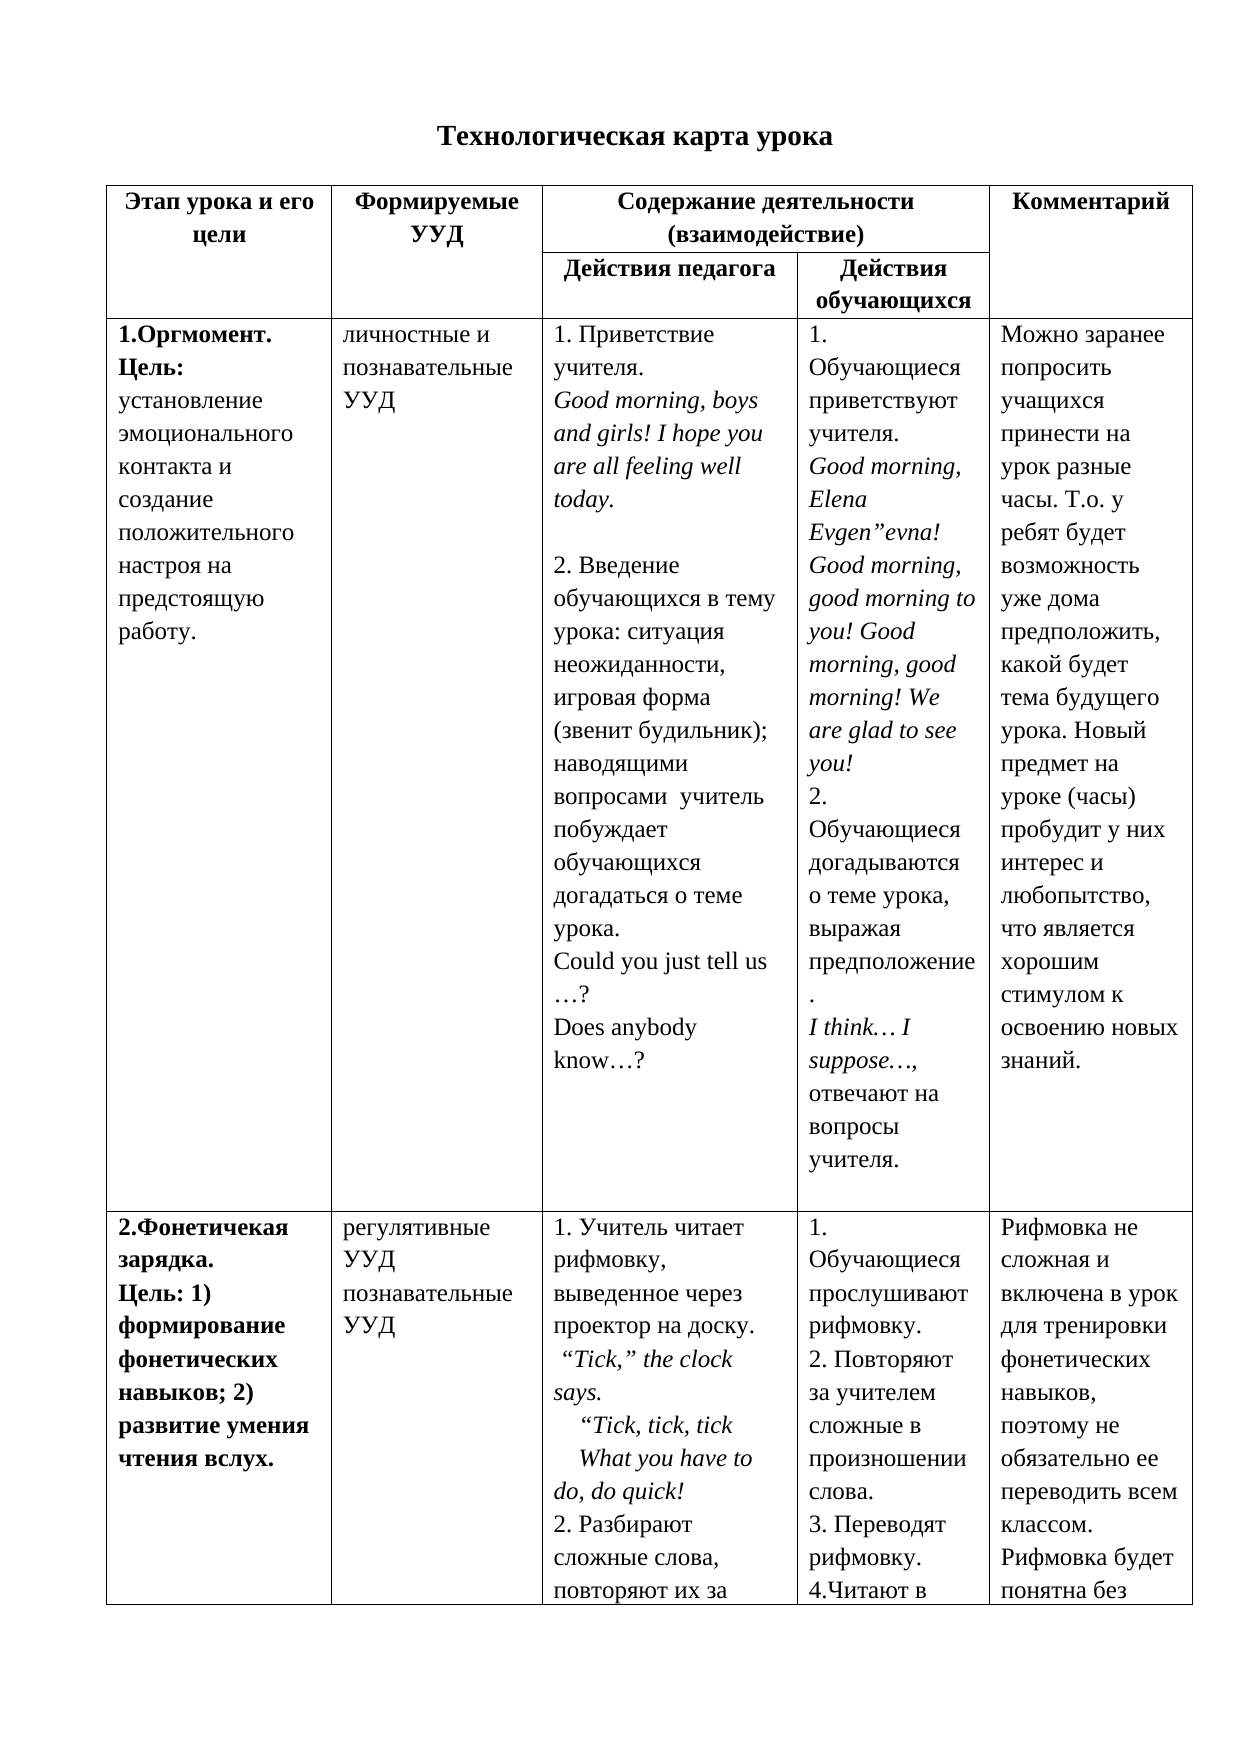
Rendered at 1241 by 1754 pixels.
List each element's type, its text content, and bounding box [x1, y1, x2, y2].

table_cell Можно заранее попросить учащихся принести на урок разные часы. Т.о. у ребят будет возможность уже дома предположить, какой будет тема будущего урока. Новый предмет на уроке (часы) пробудит у них интерес и любопытство, что является хорошим стимулом к освоению новых знаний. [990, 319, 1192, 1211]
table_header Содержание деятельности (взаимодействие) [543, 186, 989, 252]
table_cell Действия педагога [543, 253, 797, 318]
table_cell Действия обучающихся [798, 253, 989, 318]
table_cell 1.Оргмомент. Цель: установление эмоционального контакта и создание положительного настроя на предстоящую работу. [107, 319, 331, 1211]
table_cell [107, 1212, 331, 1603]
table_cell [990, 1212, 1192, 1603]
table_cell 1. Приветствие учителя. Good morning, boys and girls! I hope you are all feeling well today. 2. Введение обучающихся в тему урока: ситуация неожиданности, игровая форма (звенит будильник); наводящими вопросами учитель побуждает обучающихся догадаться о теме урока. Could you just tell us …? Does anybody know…? [543, 319, 797, 1211]
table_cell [543, 1212, 797, 1603]
text Технологическая карта урока [118, 118, 1152, 152]
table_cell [332, 1212, 542, 1603]
table_header Формируемые УУД [332, 186, 542, 318]
table_header Комментарий [990, 186, 1192, 318]
table_cell 1. Обучающиеся приветствуют учителя. Good morning, Elena Evgen”evna!Good morning, good morning to you! Good morning, good morning! We are glad to see you! 2. Обучающиеся догадываются о теме урока, выражая предположение. I think… I suppose…, отвечают на вопросы учителя. [798, 319, 989, 1211]
table_header Этап урока и его цели [107, 186, 331, 318]
table_cell личностные и познавательные УУД [332, 319, 542, 1211]
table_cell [798, 1212, 989, 1603]
